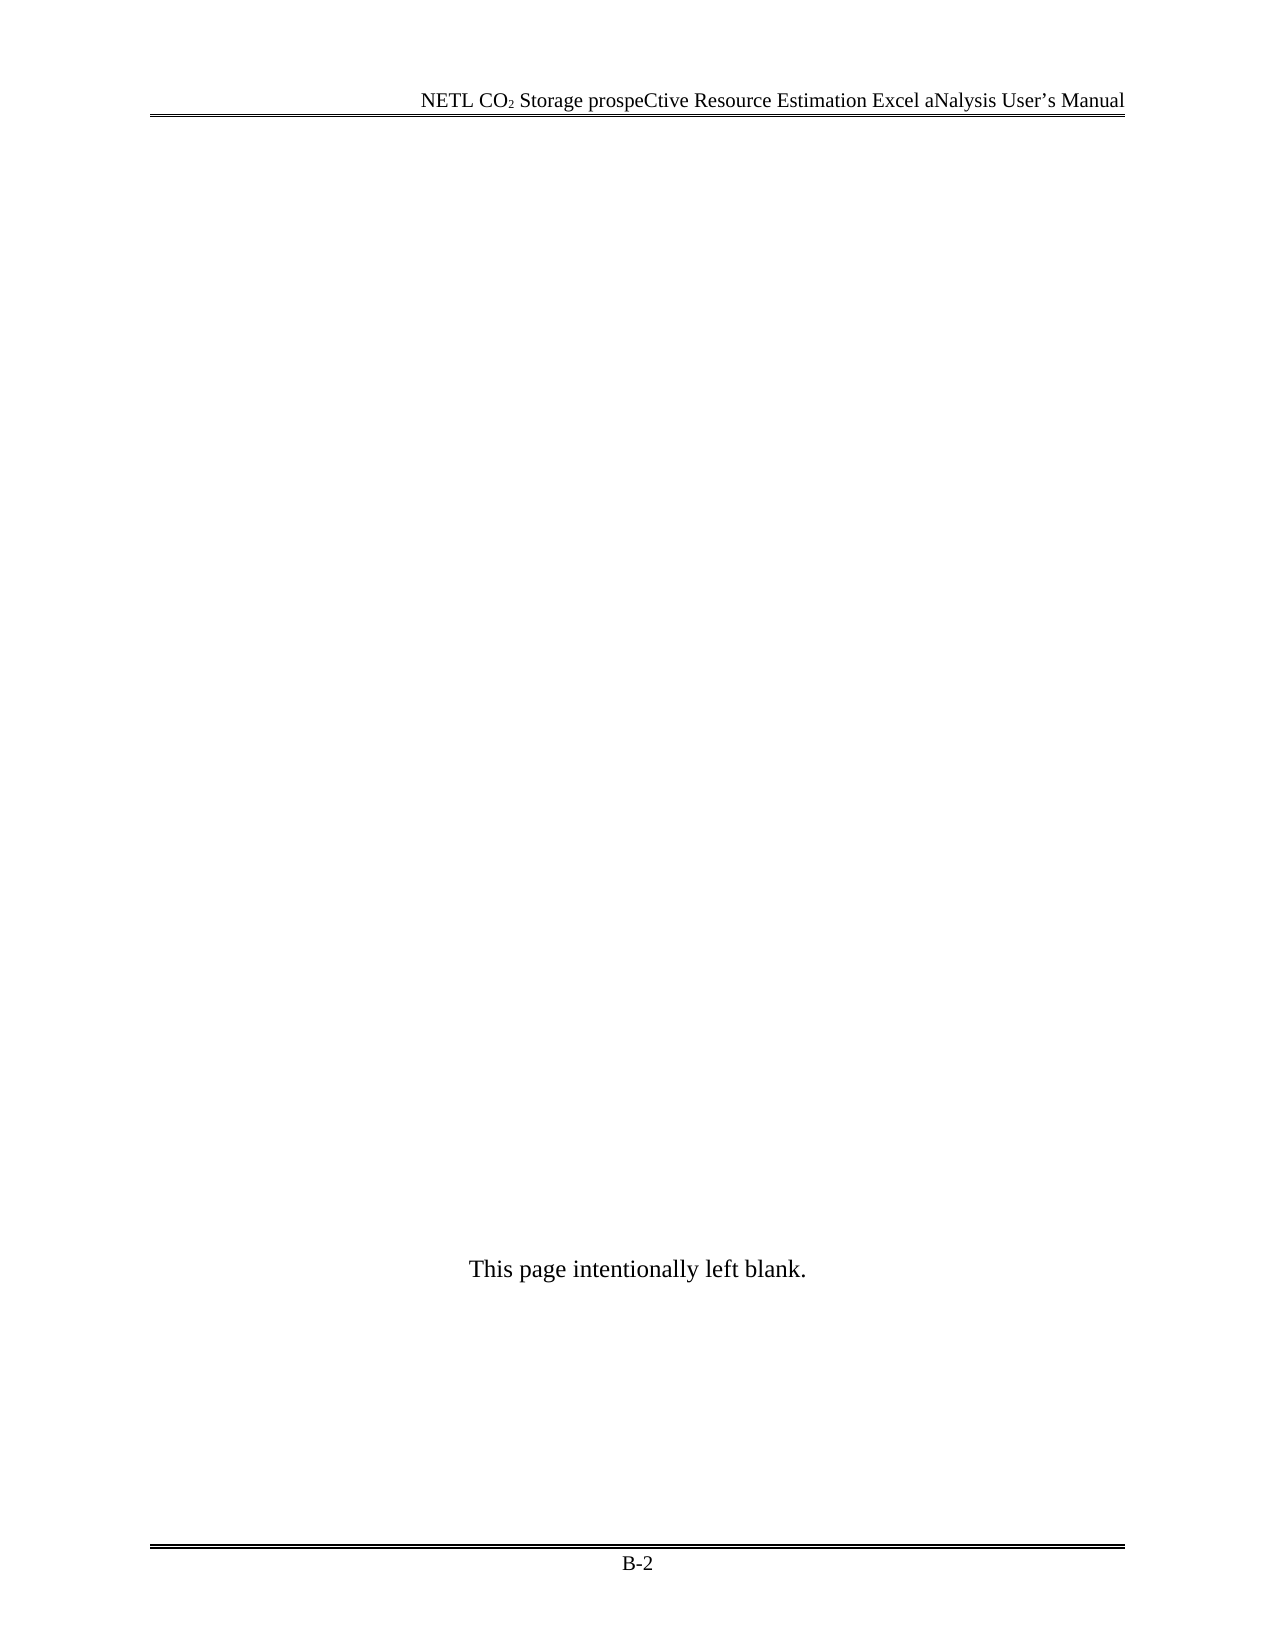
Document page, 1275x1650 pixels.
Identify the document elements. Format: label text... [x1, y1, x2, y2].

text This page intentionally left blank. [150, 1254, 1125, 1282]
